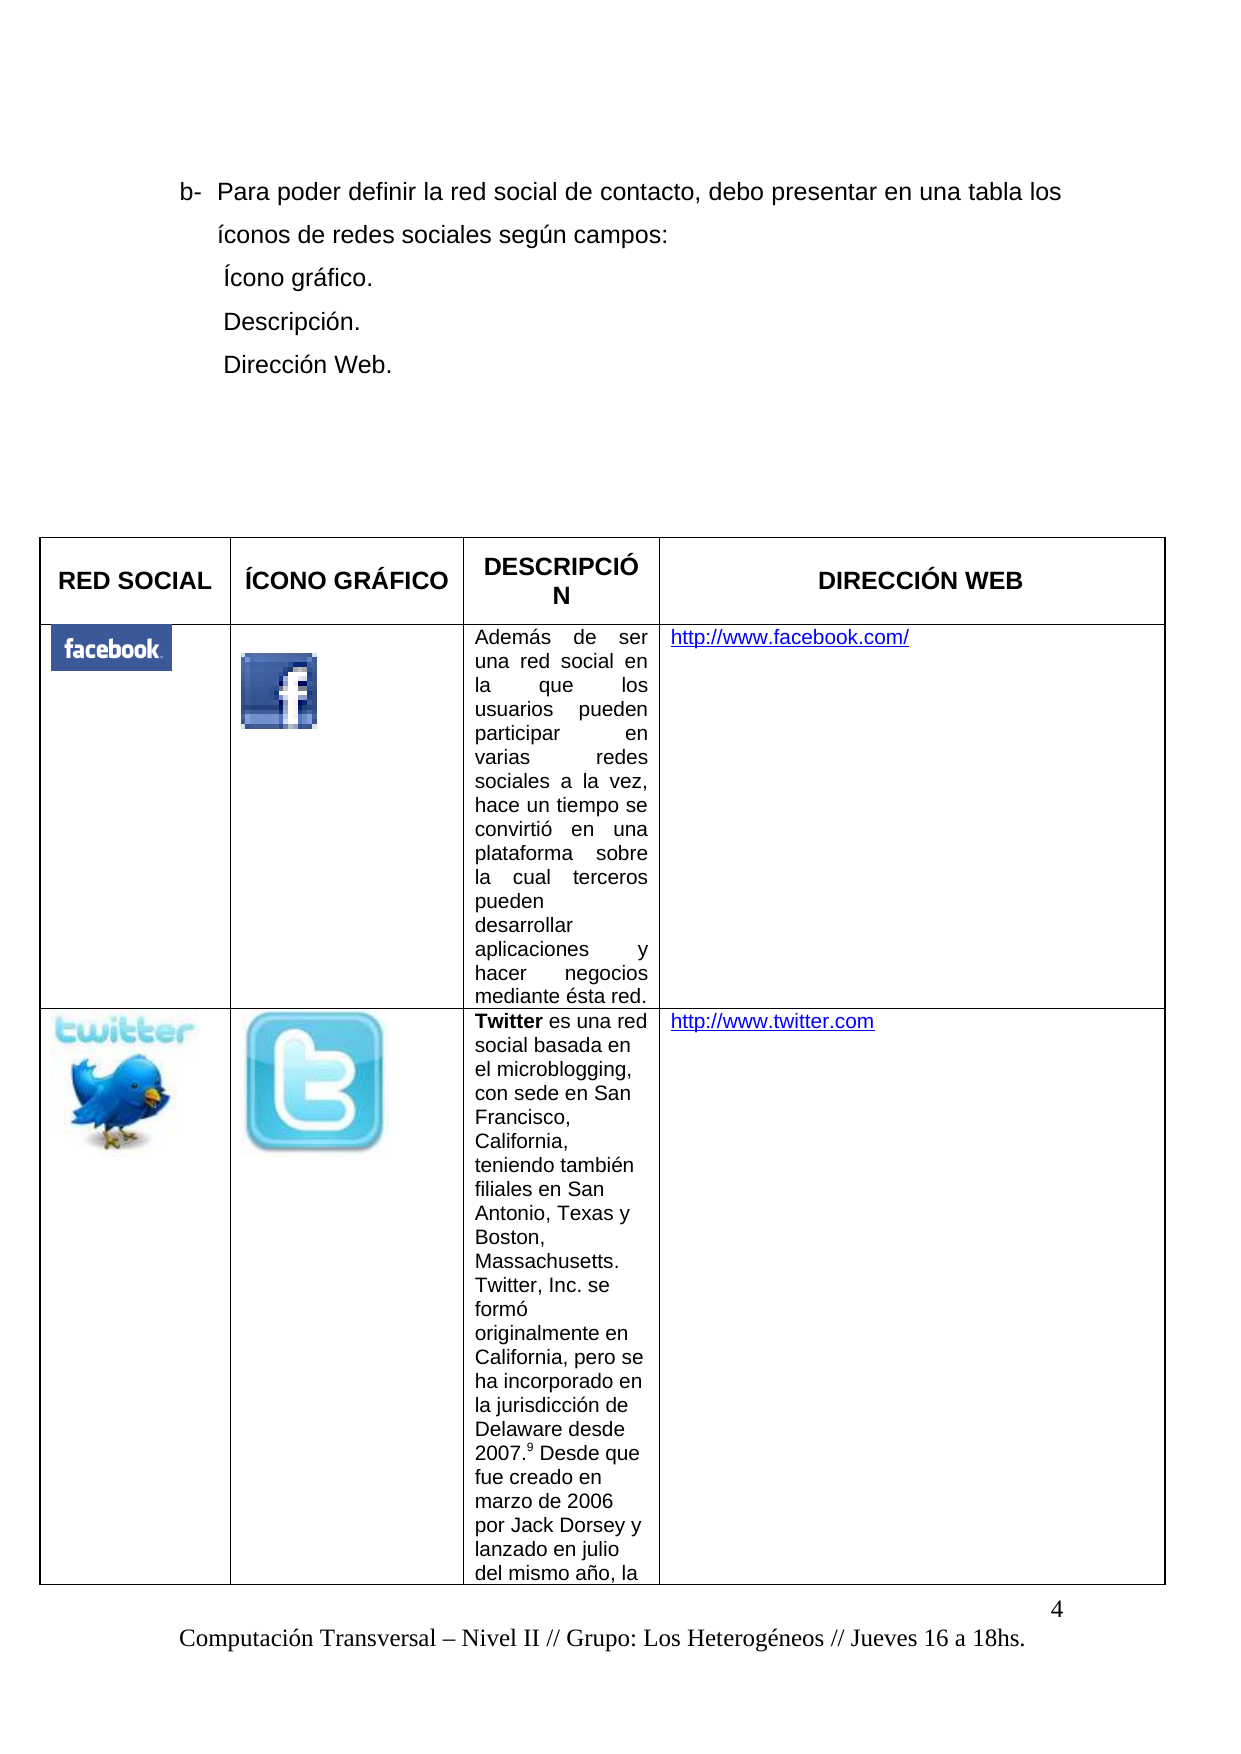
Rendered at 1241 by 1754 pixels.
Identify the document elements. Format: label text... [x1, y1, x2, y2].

picture [51, 1009, 199, 1157]
picture [51, 624, 172, 671]
text Dirección Web. [223, 350, 1063, 378]
table_header RED SOCIAL [41, 538, 230, 624]
table_cell [41, 1009, 230, 1584]
table_header ÍCONO GRÁFICO [231, 538, 463, 624]
table_header DESCRIPCIÓN [464, 538, 659, 624]
picture [241, 653, 317, 729]
table_cell [41, 625, 230, 1008]
text Ícono gráfico. [223, 263, 1063, 292]
table_header DIRECCIÓN WEB [660, 538, 1164, 624]
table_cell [660, 1009, 1164, 1584]
list Para poder definir la red social de contacto, debo presentar en una tabla los íconos de redes sociales según campos: [179, 177, 1063, 249]
text Descripción. [223, 307, 1063, 335]
table_cell [231, 625, 463, 1008]
picture [241, 1009, 389, 1157]
table_cell [231, 1009, 463, 1584]
table_cell http://www.facebook.com/ [660, 625, 1164, 1008]
table_cell Además de ser una red social en la que los usuarios pueden participar en varias redes sociales a la vez, hace un tiempo se convirtió en una plataforma sobre la cual terceros pueden desarrollar aplicaciones y hacer negocios mediante ésta red. [464, 625, 659, 1008]
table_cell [464, 1009, 659, 1584]
